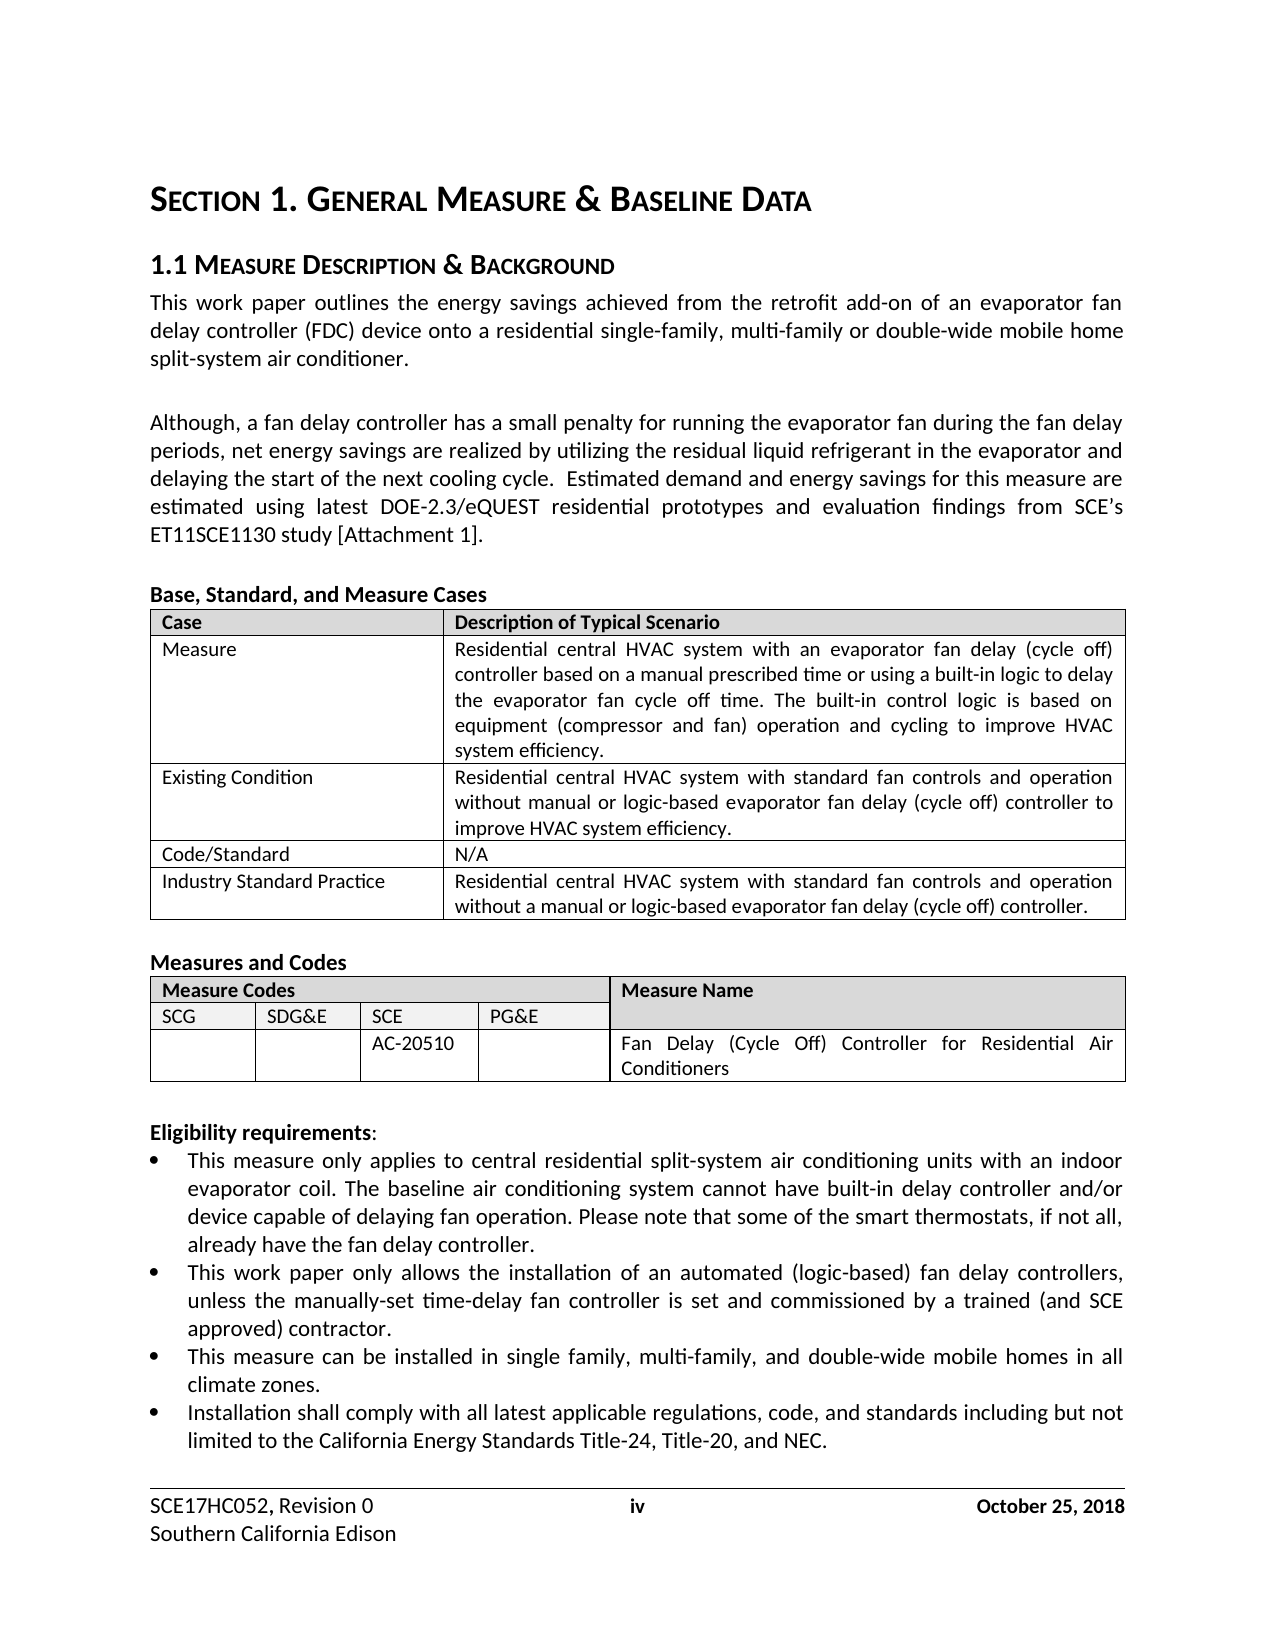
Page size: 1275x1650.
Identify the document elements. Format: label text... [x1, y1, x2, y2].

table_cell AC-20510 [361, 1030, 478, 1081]
table_cell Existing Condition [151, 764, 443, 840]
table_cell SCE [361, 1003, 478, 1029]
text This work paper outlines the energy savings achieved from the retrofit add-on of an evaporator fan delay controller (FDC) device onto a residential single-family, multi-family or double-wide mobile home split-system air conditioner. [150, 288, 1125, 372]
text Base, Standard, and Measure Cases [150, 580, 1125, 608]
list This measure only applies to central residential split-system air conditioning units with an indoor evaporator coil. The baseline air conditioning system cannot have built-in delay controller and/or device capable of delaying fan operation. Please note that some of the smart thermostats, if not all, already have the fan delay controller. [150, 1146, 1125, 1258]
subtitle 1.1 Measure Description & Background [150, 246, 1125, 281]
list Installation shall comply with all latest applicable regulations, code, and standards including but not limited to the California Energy Standards Title-24, Title-20, and NEC. [150, 1398, 1125, 1454]
table_cell Industry Standard Practice [151, 868, 443, 919]
text Although, a fan delay controller has a small penalty for running the evaporator fan during the fan delay periods, net energy savings are realized by utilizing the residual liquid refrigerant in the evaporator and delaying the start of the next cooling cycle. Estimated demand and energy savings for this measure are estimated using latest DOE-2.3/eQUEST residential prototypes and evaluation findings from SCE’s ET11SCE1130 study [Attachment 1]. [150, 408, 1125, 548]
table_cell SDG&E [256, 1003, 360, 1029]
table_header Measure Name [611, 977, 1125, 1029]
table_cell Residential central HVAC system with an evaporator fan delay (cycle off) controller based on a manual prescribed time or using a built-in logic to delay the evaporator fan cycle off time. The built-in control logic is based on equipment (compressor and fan) operation and cycling to improve HVAC system efficiency. [444, 636, 1125, 763]
table_cell PG&E [479, 1003, 609, 1029]
table_cell SCG [151, 1003, 255, 1029]
list This work paper only allows the installation of an automated (logic-based) fan delay controllers, unless the manually-set time-delay fan controller is set and commissioned by a trained (and SCE approved) contractor. [150, 1258, 1125, 1342]
table_cell [479, 1030, 609, 1081]
table_cell [151, 1030, 255, 1081]
table_cell Residential central HVAC system with standard fan controls and operation without manual or logic-based evaporator fan delay (cycle off) controller to improve HVAC system efficiency. [444, 764, 1125, 840]
table_cell N/A [444, 841, 1125, 867]
table_header Measure Codes [151, 977, 609, 1002]
text Measures and Codes [150, 948, 1125, 976]
table_cell Residential central HVAC system with standard fan controls and operation without a manual or logic-based evaporator fan delay (cycle off) controller. [444, 868, 1125, 919]
subtitle Section 1. General Measure & Baseline Data [150, 175, 1125, 221]
table_cell Fan Delay (Cycle Off) Controller for Residential Air Conditioners [611, 1030, 1125, 1081]
list This measure can be installed in single family, multi-family, and double-wide mobile homes in all climate zones. [150, 1342, 1125, 1398]
table_header Description of Typical Scenario [444, 610, 1125, 635]
text Eligibility requirements: [150, 1118, 1125, 1146]
table_cell Code/Standard [151, 841, 443, 867]
table_cell [256, 1030, 360, 1081]
table_cell Measure [151, 636, 443, 763]
table_header Case [151, 610, 443, 635]
